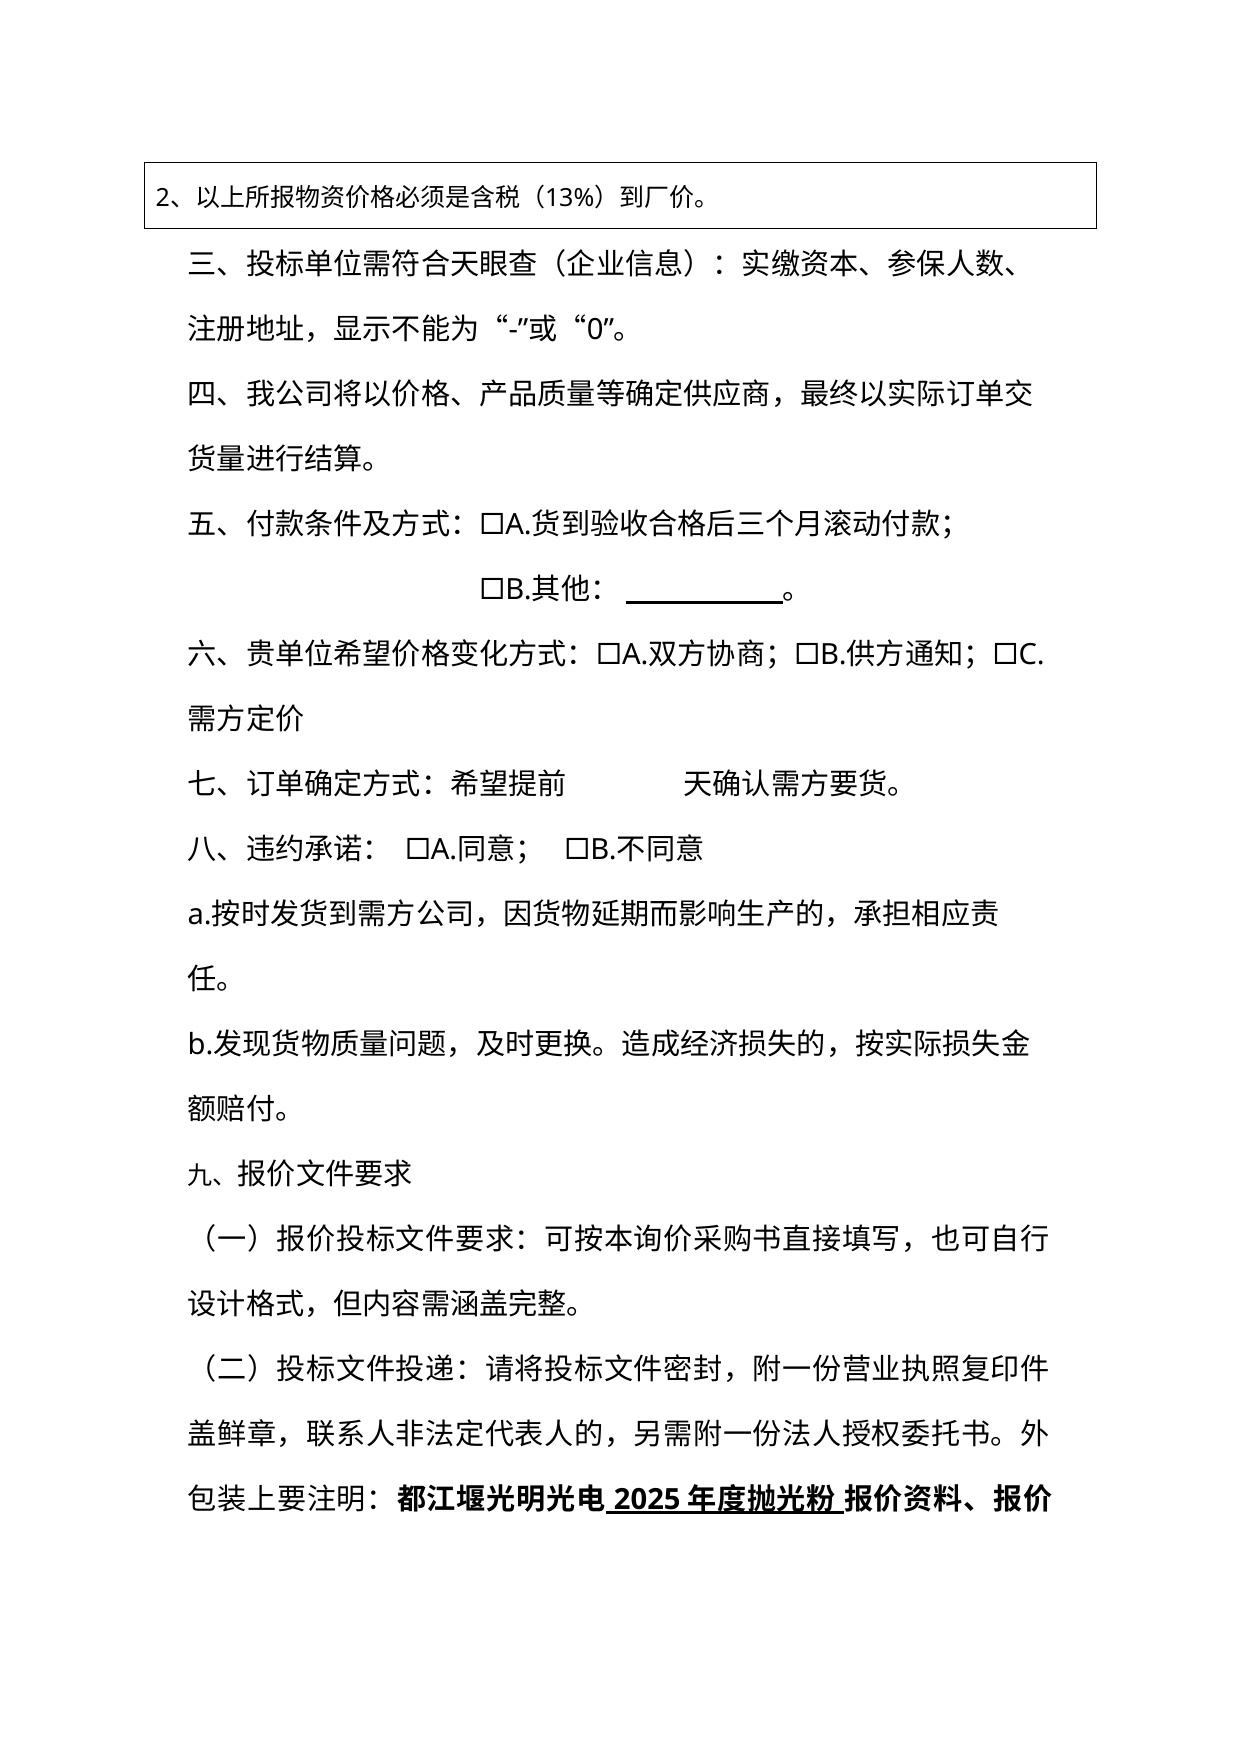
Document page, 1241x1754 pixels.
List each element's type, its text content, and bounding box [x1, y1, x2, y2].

text a.按时发货到需方公司，因货物延期而影响生产的，承担相应责任。 [187, 879, 1053, 1009]
text 七、订单确定方式：希望提前 天确认需方要货。 [187, 749, 1053, 814]
text 五、付款条件及方式：A.货到验收合格后三个月滚动付款； [187, 489, 1053, 554]
list 四、我公司将以价格、产品质量等确定供应商，最终以实际订单交货量进行结算。 [187, 359, 1053, 489]
text b.发现货物质量问题，及时更换。造成经济损失的，按实际损失金额赔付。 [187, 1009, 1053, 1139]
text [187, 1334, 1053, 1529]
text 六、贵单位希望价格变化方式：A.双方协商；B.供方通知；C.需方定价 [187, 619, 1053, 749]
text （一）报价投标文件要求：可按本询价采购书直接填写，也可自行设计格式，但内容需涵盖完整。 [187, 1204, 1053, 1334]
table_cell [145, 163, 1096, 228]
text 九、报价文件要求 [187, 1139, 1053, 1204]
list 三、投标单位需符合天眼查（企业信息）：实缴资本、参保人数、注册地址，显示不能为“-”或“0”。 [187, 229, 1053, 359]
text 八、违约承诺： A.同意； B.不同意 [187, 814, 1053, 879]
text B.其他： 。 [187, 554, 1053, 619]
